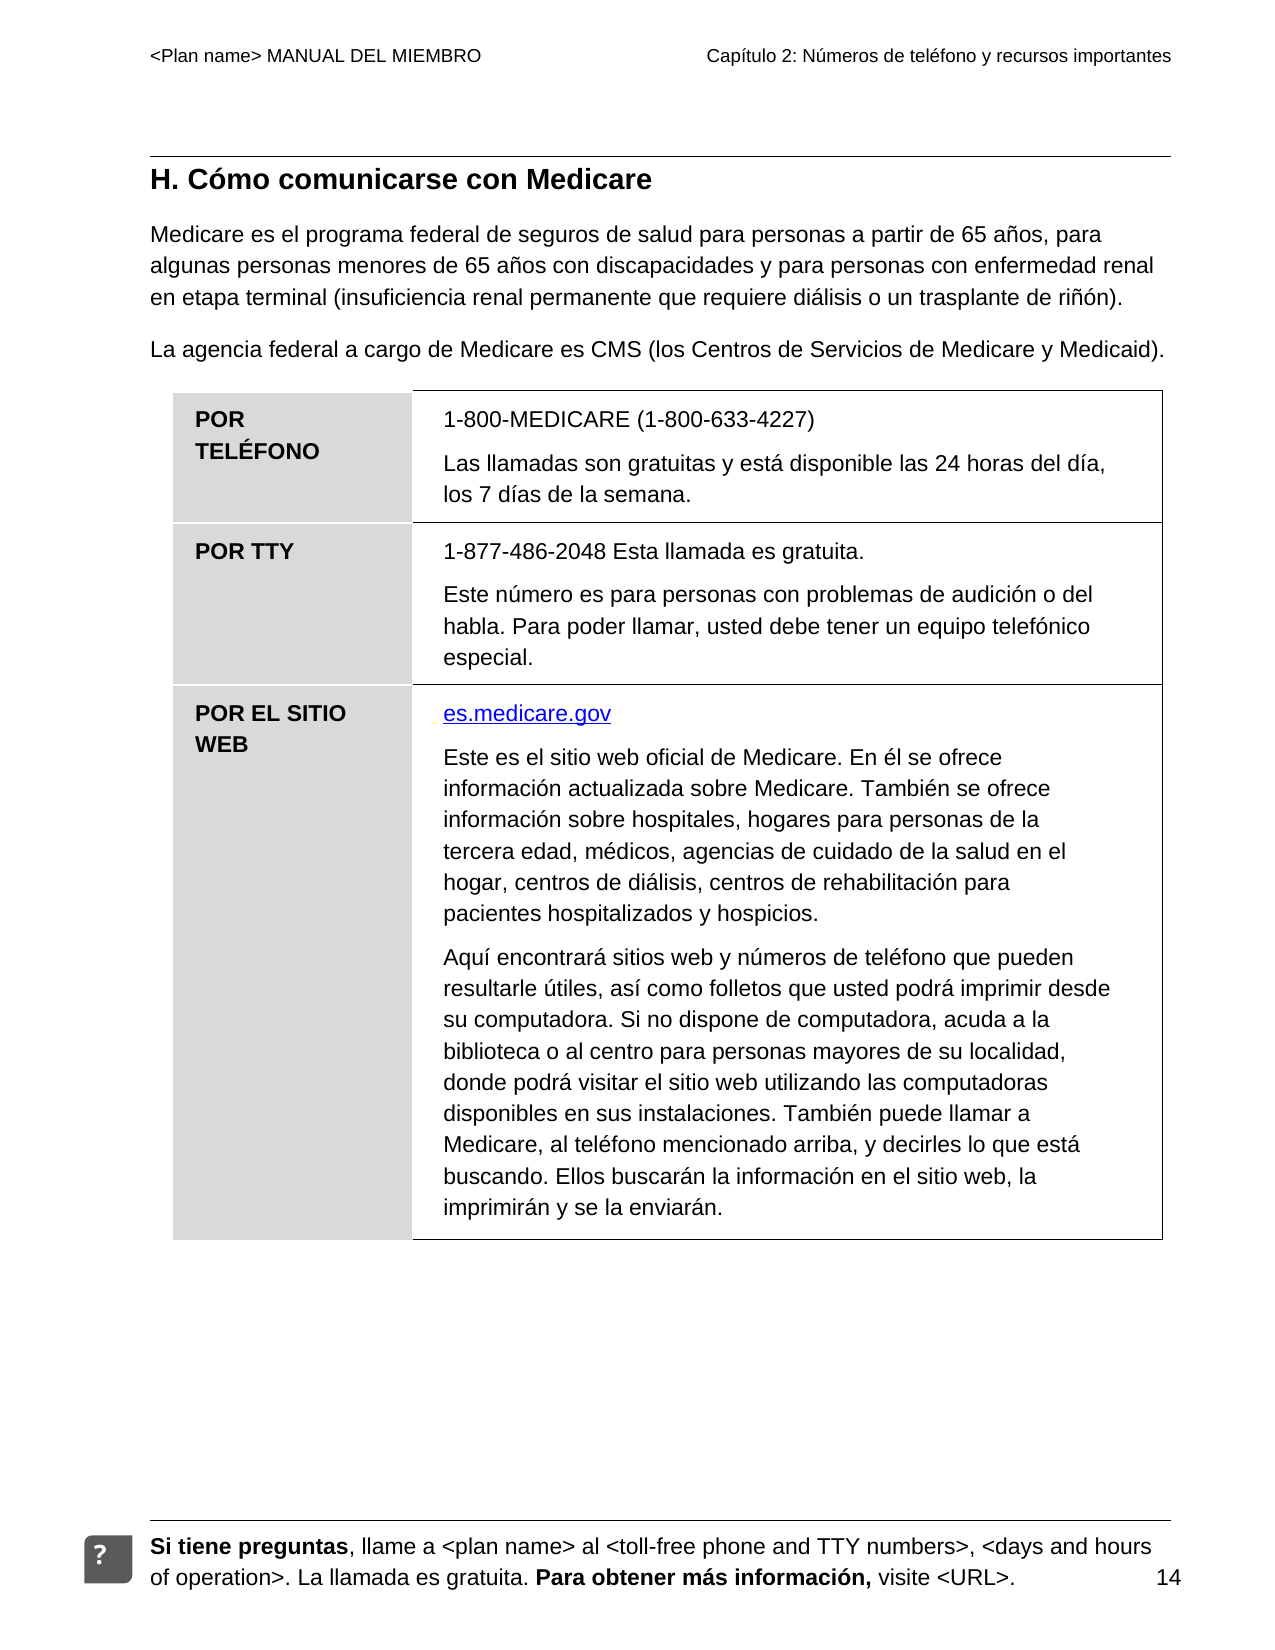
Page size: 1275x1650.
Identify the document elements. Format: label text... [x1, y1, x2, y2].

table_header [413, 384, 1162, 390]
table_cell 1-877-486-2048 Esta llamada es gratuita. Este número es para personas con problemas de audición o del habla. Para poder llamar, usted debe tener un equipo telefónico especial. [413, 523, 1162, 684]
text La agencia federal a cargo de Medicare es CMS (los Centros de Servicios de Medicare y Medicaid). [150, 332, 1171, 363]
table_cell es.medicare.gov Este es el sitio web oficial de Medicare. En él se ofrece información actualizada sobre Medicare. También se ofrece información sobre hospitales, hogares para personas de la tercera edad, médicos, agencias de cuidado de la salud en el hogar, centros de diálisis, centros de rehabilitación para pacientes hospitalizados y hospicios. Aquí encontrará sitios web y números de teléfono que pueden resultarle útiles, así como folletos que usted podrá imprimir desde su computadora. Si no dispone de computadora, acuda a la biblioteca o al centro para personas mayores de su localidad, donde podrá visitar el sitio web utilizando las computadoras disponibles en sus instalaciones. También puede llamar a Medicare, al teléfono mencionado arriba, y decirles lo que está buscando. Ellos buscarán la información en el sitio web, la imprimirán y se la enviarán. [413, 685, 1162, 1239]
text Medicare es el programa federal de seguros de salud para personas a partir de 65 años, para algunas personas menores de 65 años con discapacidades y para personas con enfermedad renal en etapa terminal (insuficiencia renal permanente que requiere diálisis o un trasplante de riñón). [150, 217, 1171, 311]
table_cell POR TTY [173, 524, 412, 684]
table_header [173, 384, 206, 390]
table_cell POR TELÉFONO [173, 393, 412, 522]
table_cell 1-800-MEDICARE (1-800-633-4227) Las llamadas son gratuitas y está disponible las 24 horas del día, los 7 días de la semana. [413, 391, 1162, 522]
subtitle Cómo comunicarse con Medicare [150, 157, 1171, 197]
table_cell POR EL SITIO WEB [173, 686, 412, 1239]
